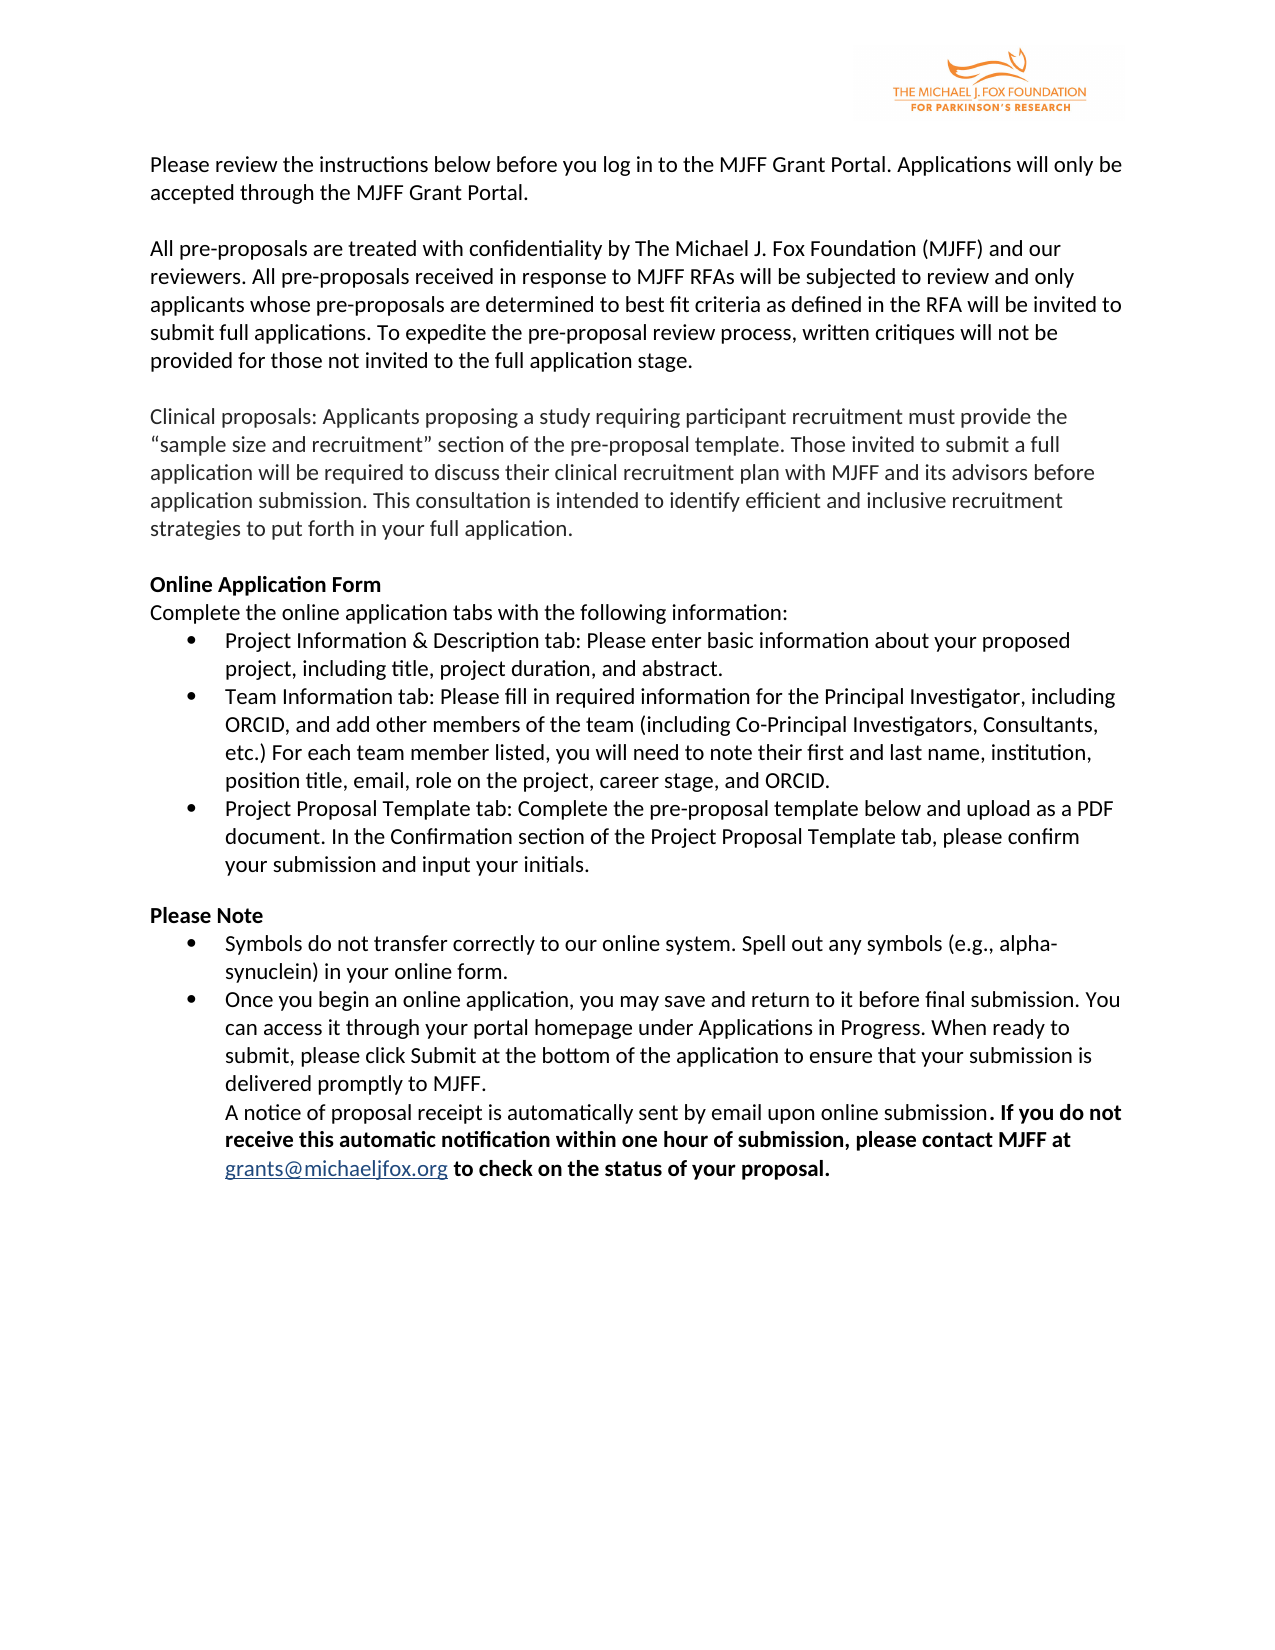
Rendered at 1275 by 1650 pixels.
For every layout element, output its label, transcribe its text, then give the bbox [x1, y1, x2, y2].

text Online Application Form [150, 570, 1125, 598]
picture [853, 45, 1125, 121]
text A notice of proposal receipt is automatically sent by email upon online submission. If you do not receive this automatic notification within one hour of submission, please contact MJFF at grants@michaeljfox.org to check on the status of your proposal. [225, 1098, 1125, 1182]
list Project Proposal Template tab: Complete the pre-proposal template below and upload as a PDF document. In the Confirmation section of the Project Proposal Template tab, please confirm your submission and input your initials. [187, 794, 1125, 878]
text All pre-proposals are treated with confidentiality by The Michael J. Fox Foundation (MJFF) and our reviewers. All pre-proposals received in response to MJFF RFAs will be subjected to review and only applicants whose pre-proposals are determined to best fit criteria as defined in the RFA will be invited to submit full applications. To expedite the pre-proposal review process, written critiques will not be provided for those not invited to the full application stage. [150, 234, 1125, 374]
text Please review the instructions below before you log in to the MJFF Grant Portal. Applications will only be accepted through the MJFF Grant Portal. [150, 150, 1125, 206]
list Team Information tab: Please fill in required information for the Principal Investigator, including ORCID, and add other members of the team (including Co-Principal Investigators, Consultants, etc.) For each team member listed, you will need to note their first and last name, institution, position title, email, role on the project, career stage, and ORCID. [187, 682, 1125, 794]
text Clinical proposals: Applicants proposing a study requiring participant recruitment must provide the “sample size and recruitment” section of the pre-proposal template. Those invited to submit a full application will be required to discuss their clinical recruitment plan with MJFF and its advisors before application submission. This consultation is intended to identify efficient and inclusive recruitment strategies to put forth in your full application. [150, 402, 1125, 542]
list Symbols do not transfer correctly to our online system. Spell out any symbols (e.g., alpha-synuclein) in your online form. [187, 929, 1125, 986]
list Project Information & Description tab: Please enter basic information about your proposed project, including title, project duration, and abstract. [187, 626, 1125, 682]
text Complete the online application tabs with the following information: [150, 598, 1125, 626]
list Once you begin an online application, you may save and return to it before final submission. You can access it through your portal homepage under Applications in Progress. When ready to submit, please click Submit at the bottom of the application to ensure that your submission is delivered promptly to MJFF. [187, 986, 1125, 1098]
text Please Note [150, 901, 1125, 929]
